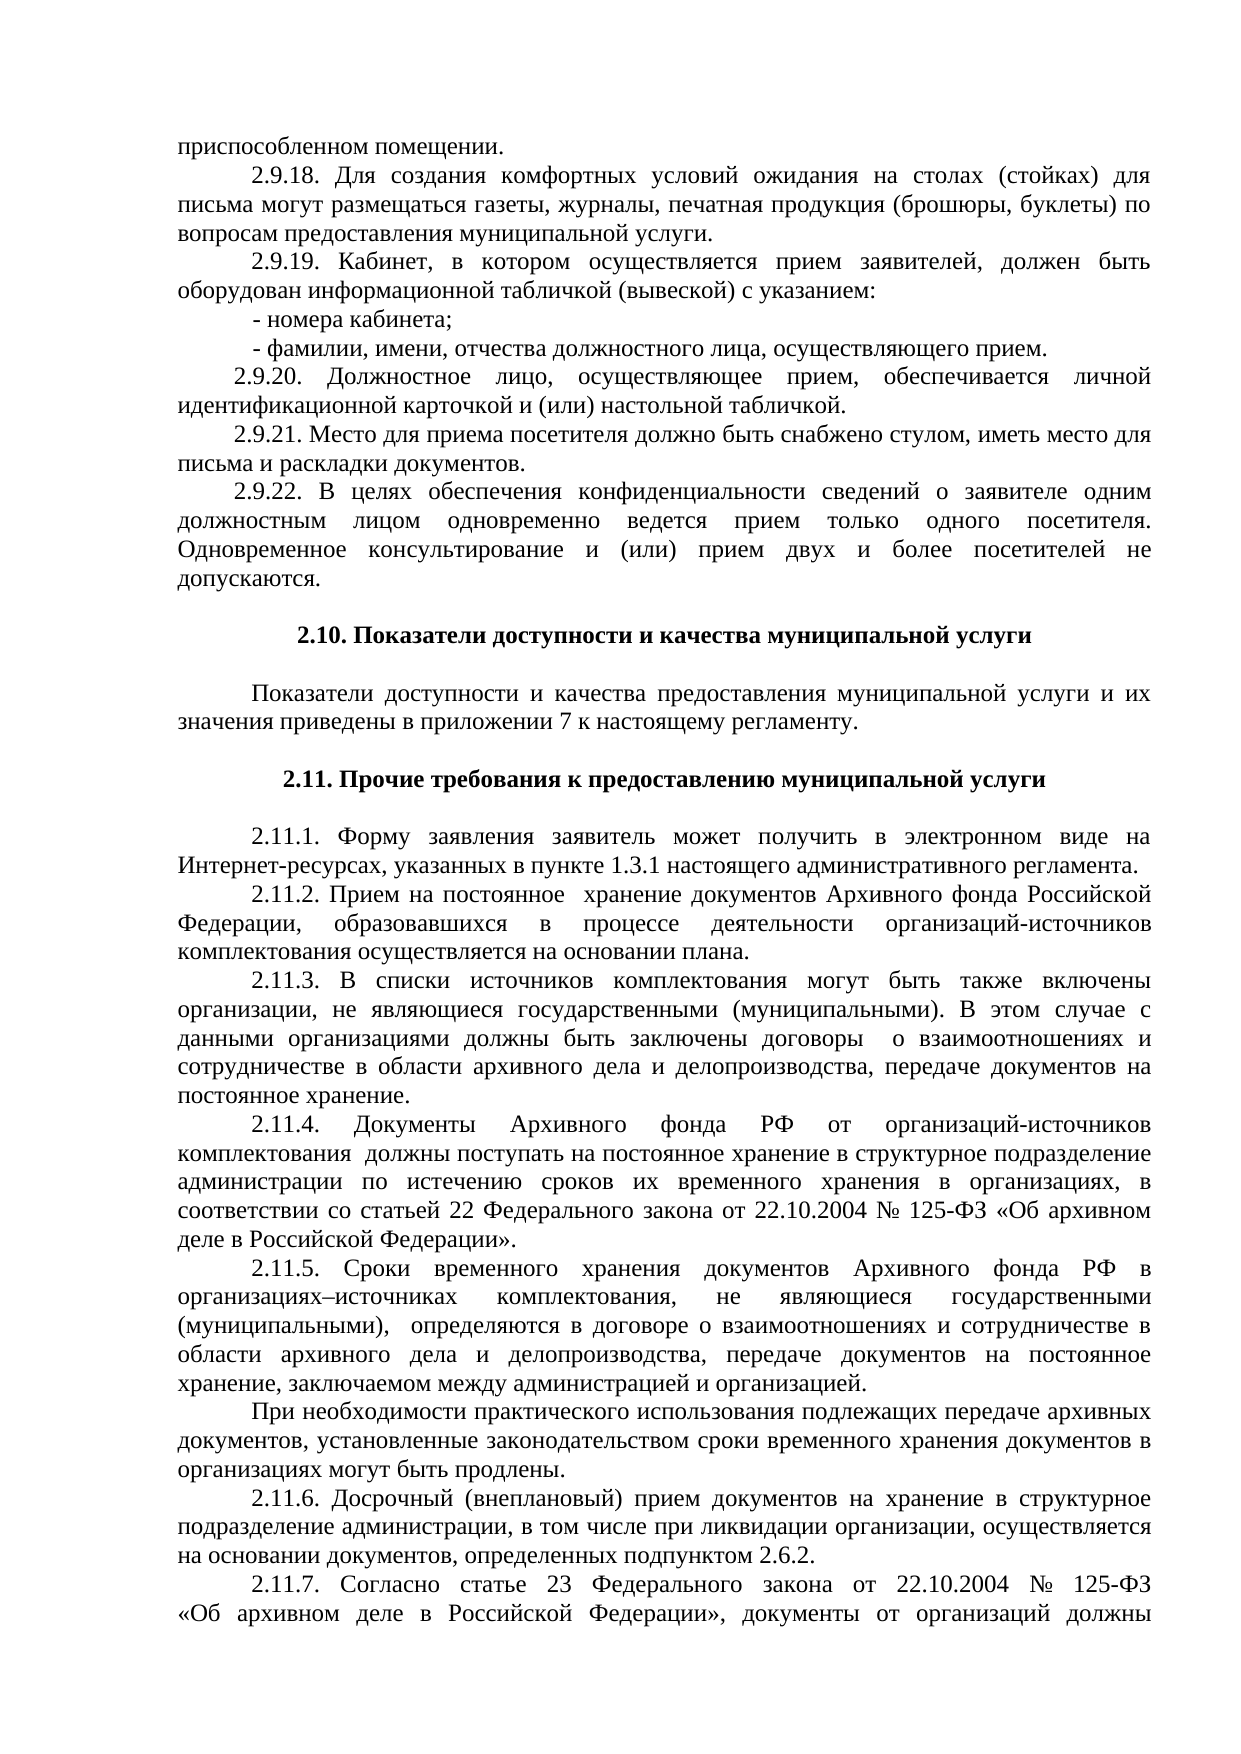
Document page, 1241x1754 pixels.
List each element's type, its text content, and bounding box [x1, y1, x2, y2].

text - фамилии, имени, отчества должностного лица, осуществляющего прием. [252, 333, 1152, 361]
text 2.11.2. Прием на постоянное хранение документов Архивного фонда Российской Федерации, образовавшихся в процессе деятельности организаций-источников комплектования осуществляется на основании плана. [177, 879, 1152, 965]
text 2.9.20. Должностное лицо, осуществляющее прием, обеспечивается личной идентификационной карточкой и (или) настольной табличкой. [177, 361, 1152, 419]
text 2.9.18. Для создания комфортных условий ожидания на столах (стойках) для письма могут размещаться газеты, журналы, печатная продукция (брошюры, буклеты) по вопросам предоставления муниципальной услуги. [177, 160, 1152, 246]
text 2.11.5. Сроки временного хранения документов Архивного фонда РФ в организациях–источниках комплектования, не являющиеся государственными (муниципальными), определяются в договоре о взаимоотношениях и сотрудничестве в области архивного дела и делопроизводства, передаче документов на постоянное хранение, заключаемом между администрацией и организацией. [177, 1253, 1152, 1396]
text 2.9.22. В целях обеспечения конфиденциальности сведений о заявителе одним должностным лицом одновременно ведется прием только одного посетителя. Одновременное консультирование и (или) прием двух и более посетителей не допускаются. [177, 476, 1152, 591]
text 2.9.19. Кабинет, в котором осуществляется прием заявителей, должен быть оборудован информационной табличкой (вывеской) с указанием: [177, 246, 1152, 304]
text 2.9.21. Место для приема посетителя должно быть снабжено стулом, иметь место для письма и раскладки документов. [177, 419, 1152, 476]
text 2.11. Прочие требования к предоставлению муниципальной услуги [177, 764, 1152, 793]
text 2.11.6. Досрочный (внеплановый) прием документов на хранение в структурное подразделение администрации, в том числе при ликвидации организации, осуществляется на основании документов, определенных подпунктом 2.6.2. [177, 1483, 1152, 1569]
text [177, 1569, 1152, 1626]
text 2.11.3. В списки источников комплектования могут быть также включены организации, не являющиеся государственными (муниципальными). В этом случае с данными организациями должны быть заключены договоры о взаимоотношениях и сотрудничестве в области архивного дела и делопроизводства, передаче документов на постоянное хранение. [177, 965, 1152, 1109]
text При необходимости практического использования подлежащих передаче архивных документов, установленные законодательством сроки временного хранения документов в организациях могут быть продлены. [177, 1396, 1152, 1483]
text Показатели доступности и качества предоставления муниципальной услуги и их значения приведены в приложении 7 к настоящему регламенту. [177, 678, 1152, 735]
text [177, 131, 1152, 160]
text 2.11.1. Форму заявления заявитель может получить в электронном виде на Интернет-ресурсах, указанных в пункте 1.3.1 настоящего административного регламента. [177, 821, 1152, 879]
text - номера кабинета; [252, 304, 1152, 333]
text 2.10. Показатели доступности и качества муниципальной услуги [177, 620, 1152, 649]
text 2.11.4. Документы Архивного фонда РФ от организаций-источников комплектования должны поступать на постоянное хранение в структурное подразделение администрации по истечению сроков их временного хранения в организациях, в соответствии со статьей 22 Федерального закона от 22.10.2004 № 125-ФЗ «Об архивном деле в Российской Федерации». [177, 1109, 1152, 1253]
